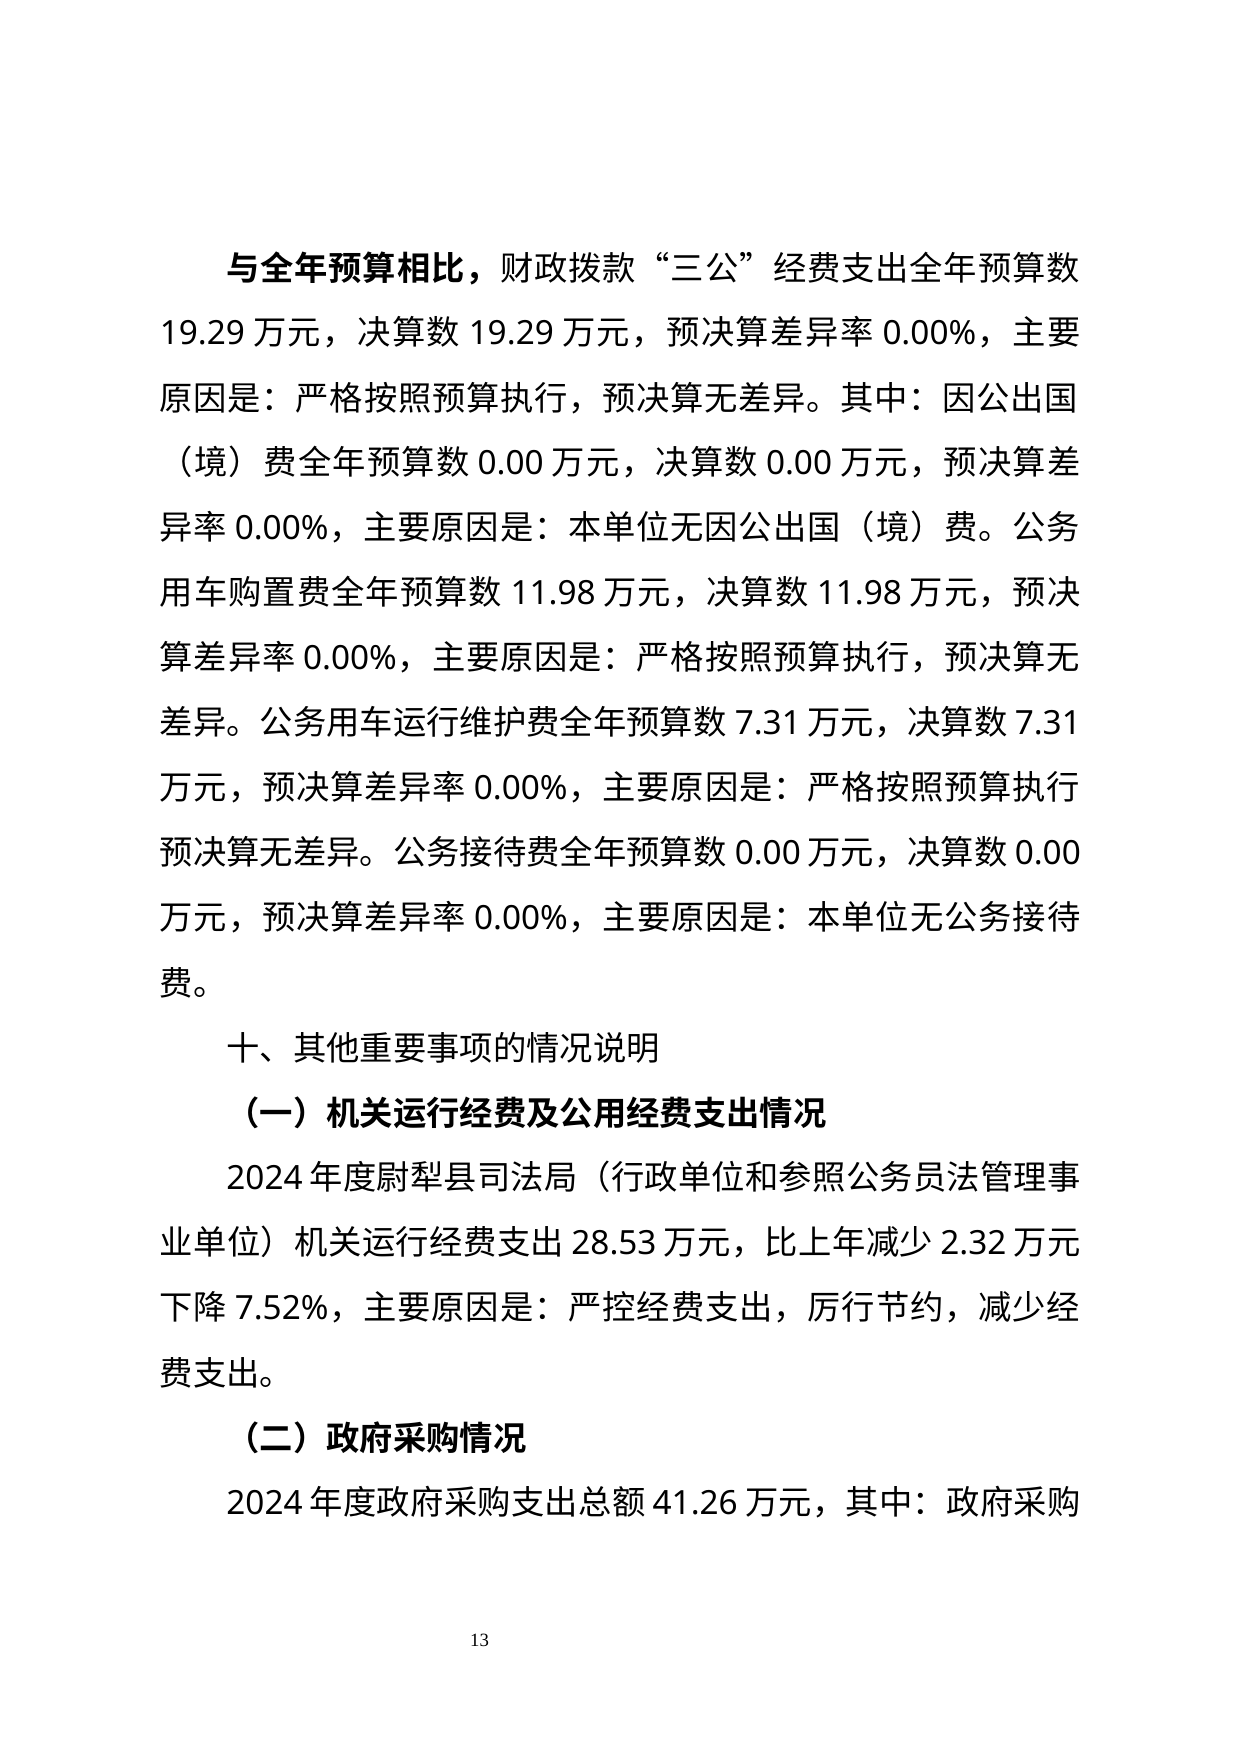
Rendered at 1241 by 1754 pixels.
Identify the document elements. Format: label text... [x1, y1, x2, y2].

text （一）机关运行经费及公用经费支出情况 [159, 1078, 1081, 1143]
text 与全年预算相比，财政拨款“三公”经费支出全年预算数19.29万元，决算数19.29万元，预决算差异率0.00%，主要原因是：严格按照预算执行，预决算无差异。其中：因公出国（境）费全年预算数0.00万元，决算数0.00万元，预决算差异率0.00%，主要原因是：本单位无因公出国（境）费。公务用车购置费全年预算数11.98万元，决算数11.98万元，预决算差异率0.00%，主要原因是：严格按照预算执行，预决算无差异。公务用车运行维护费全年预算数7.31万元，决算数7.31万元，预决算差异率0.00%，主要原因是：严格按照预算执行，预决算无差异。公务接待费全年预算数0.00万元，决算数0.00万元，预决算差异率0.00%，主要原因是：本单位无公务接待费。 [159, 233, 1081, 1013]
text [159, 1468, 1081, 1533]
text （二）政府采购情况 [159, 1403, 1081, 1468]
text 十、其他重要事项的情况说明 [159, 1013, 1081, 1078]
text 2024年度尉犁县司法局（行政单位和参照公务员法管理事业单位）机关运行经费支出28.53万元，比上年减少2.32万元，下降7.52%，主要原因是：严控经费支出，厉行节约，减少经费支出。 [159, 1143, 1081, 1403]
